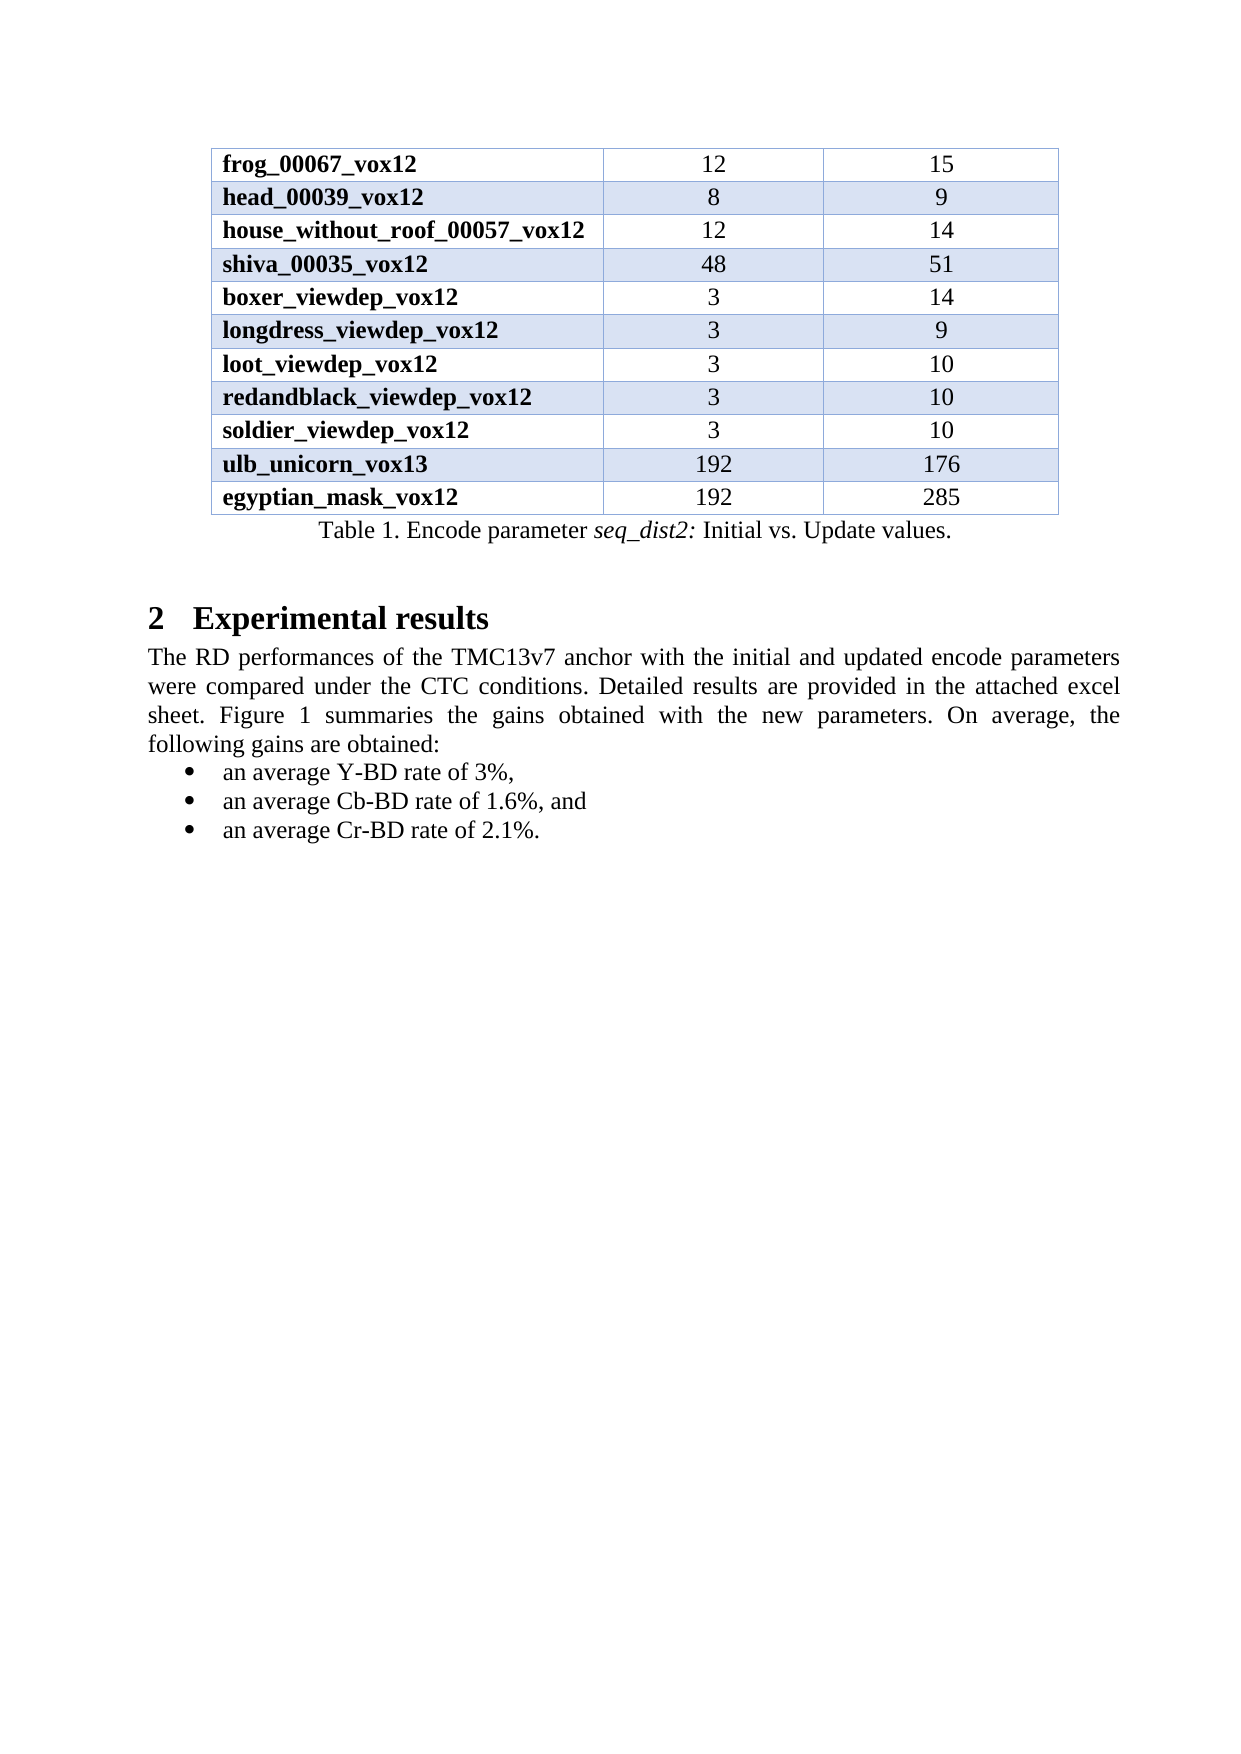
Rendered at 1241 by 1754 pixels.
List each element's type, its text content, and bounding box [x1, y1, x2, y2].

table_cell loot_viewdep_vox12 [212, 349, 603, 381]
table_cell 3 [604, 282, 823, 314]
table_cell head_00039_vox12 [212, 182, 603, 214]
table_cell shiva_00035_vox12 [212, 249, 603, 281]
table_cell 192 [604, 449, 823, 481]
table_cell 48 [604, 249, 823, 281]
table_cell 8 [604, 182, 823, 214]
table_cell 12 [604, 149, 823, 181]
table_cell 15 [824, 149, 1058, 181]
table_cell redandblack_viewdep_vox12 [212, 382, 603, 414]
table_cell 10 [824, 349, 1058, 381]
table_cell frog_00067_vox12 [212, 149, 603, 181]
list an average Cr-BD rate of 2.1%. [185, 815, 1122, 844]
table_cell 3 [604, 415, 823, 448]
table_cell 9 [824, 315, 1058, 348]
text Table 1. Encode parameter seq_dist2: Initial vs. Update values. [148, 515, 1122, 544]
table_cell 14 [824, 215, 1058, 248]
table_cell house_without_roof_00057_vox12 [212, 215, 603, 248]
text The RD performances of the TMC13v7 anchor with the initial and updated encode parameters were compared under the CTC conditions. Detailed results are provided in the attached excel sheet. Figure 1 summaries the gains obtained with the new parameters. On average, the following gains are obtained: [148, 642, 1122, 757]
table_cell 285 [824, 482, 1058, 514]
table_cell 3 [604, 315, 823, 348]
table_cell 14 [824, 282, 1058, 314]
table_cell longdress_viewdep_vox12 [212, 315, 603, 348]
table_cell 176 [824, 449, 1058, 481]
table_cell 3 [604, 349, 823, 381]
table_cell 9 [824, 182, 1058, 214]
table_cell egyptian_mask_vox12 [212, 482, 603, 514]
list an average Y-BD rate of 3%, [185, 757, 1122, 786]
table_cell 12 [604, 215, 823, 248]
table_cell 192 [604, 482, 823, 514]
table_cell ulb_unicorn_vox13 [212, 449, 603, 481]
table_cell 3 [604, 382, 823, 414]
table_cell boxer_viewdep_vox12 [212, 282, 603, 314]
list an average Cb-BD rate of 1.6%, and [185, 786, 1122, 815]
table_cell soldier_viewdep_vox12 [212, 415, 603, 448]
table_cell 10 [824, 382, 1058, 414]
table_cell 51 [824, 249, 1058, 281]
subtitle Experimental results [148, 598, 1122, 636]
table_cell 10 [824, 415, 1058, 448]
